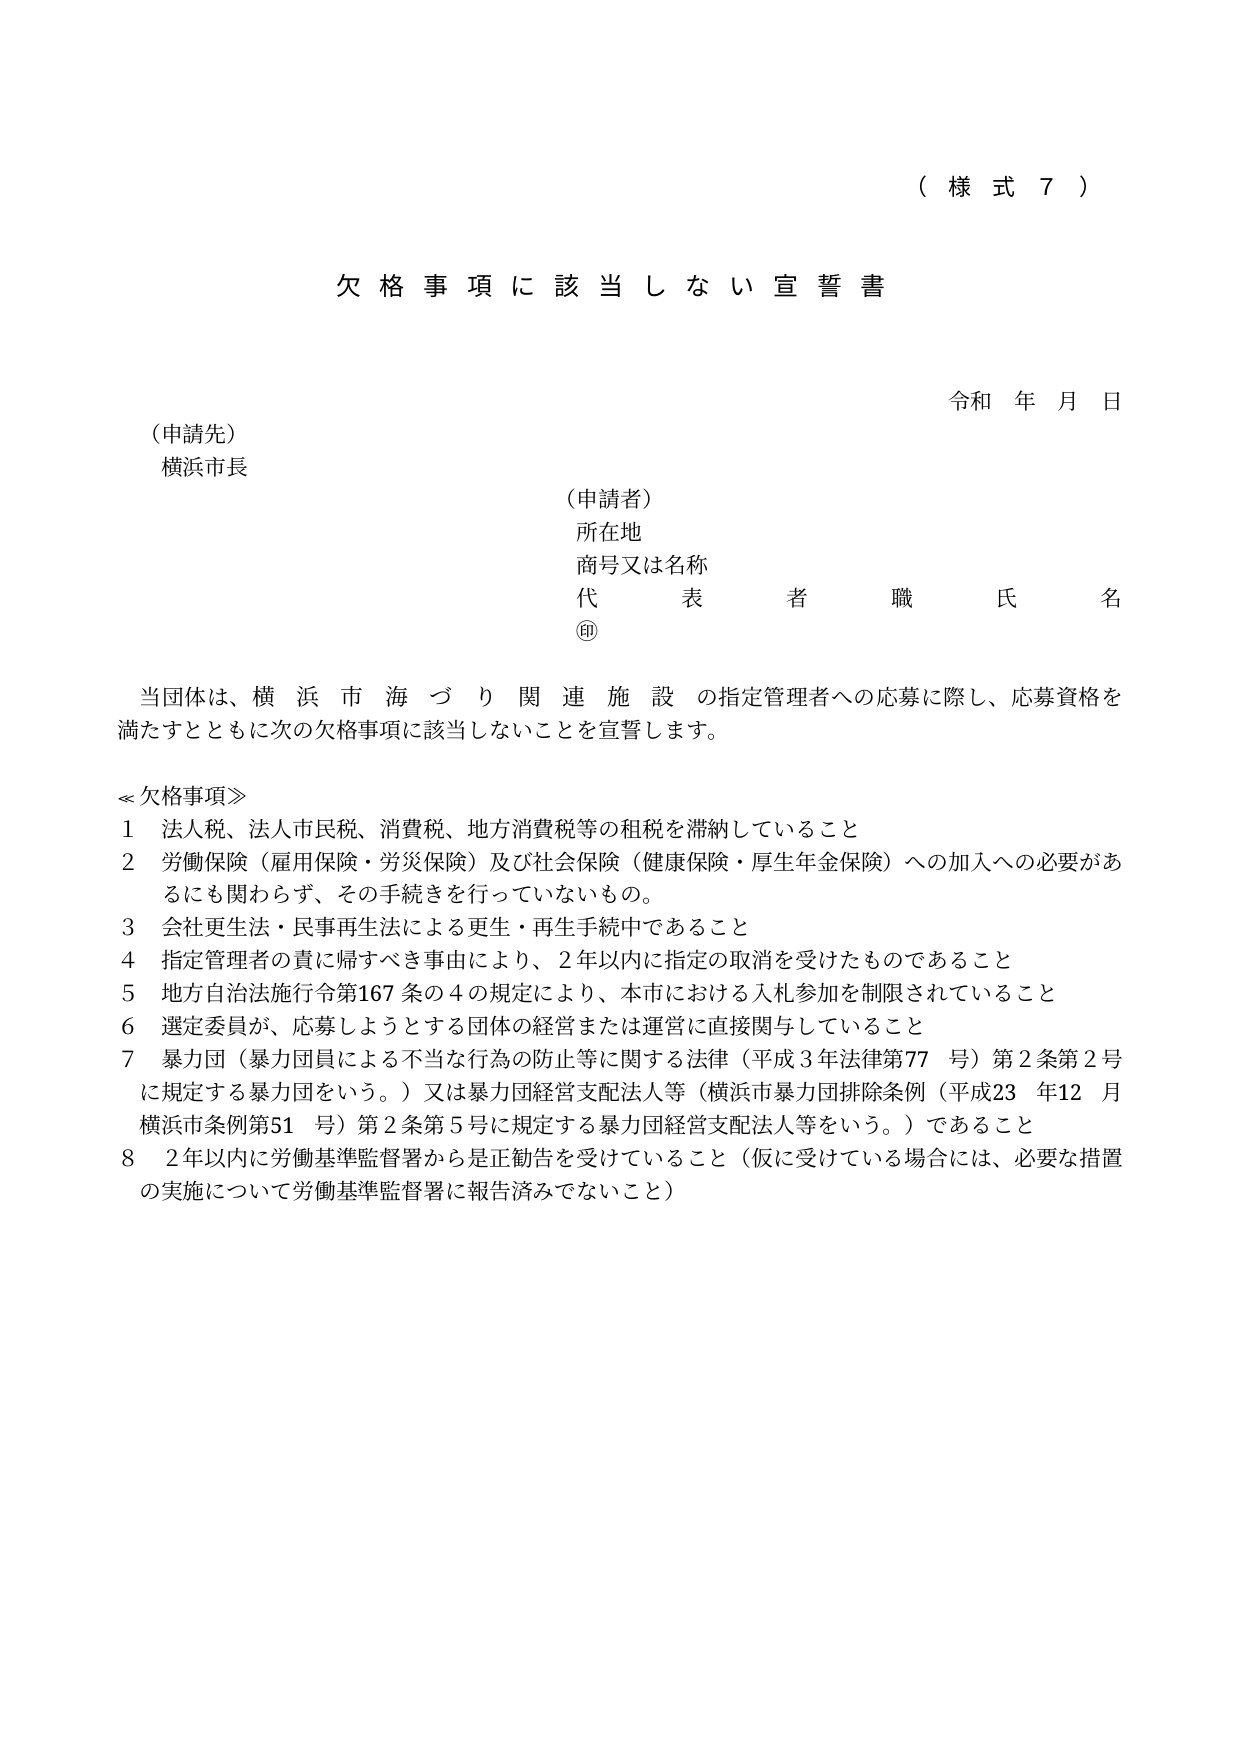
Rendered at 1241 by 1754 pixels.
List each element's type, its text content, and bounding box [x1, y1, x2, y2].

text 欠格事項に該当しない宣誓書 [117, 252, 1123, 317]
text 代表者職氏名 ㊞ [563, 581, 1122, 647]
text ７ 暴力団（暴力団員による不当な行為の防止等に関する法律（平成３年法律第77号）第２条第２号に規定する暴力団をいう。）又は暴力団経営支配法人等（横浜市暴力団排除条例（平成23年12月横浜市条例第51号）第２条第５号に規定する暴力団経営支配法人等をいう。）であること [117, 1042, 1123, 1140]
text （申請先） [117, 416, 1123, 449]
text ８ ２年以内に労働基準監督署から是正勧告を受けていること（仮に受けている場合には、必要な措置の実施について労働基準監督署に報告済みでないこと） [117, 1140, 1123, 1206]
text １ 法人税、法人市民税、消費税、地方消費税等の租税を滞納していること [117, 811, 1123, 844]
text ≪欠格事項≫ [117, 778, 1123, 811]
text （様式７） [117, 153, 1123, 219]
text ４ 指定管理者の責に帰すべき事由により、２年以内に指定の取消を受けたものであること [117, 943, 1123, 976]
text 当団体は、横浜市海づり関連施設の指定管理者への応募に際し、応募資格を満たすとともに次の欠格事項に該当しないことを宣誓します。 [117, 679, 1123, 745]
text ６ 選定委員が、応募しようとする団体の経営または運営に直接関与していること [117, 1009, 1123, 1042]
text ３ 会社更生法・民事再生法による更生・再生手続中であること [117, 910, 1123, 943]
text ２ 労働保険（雇用保険・労災保険）及び社会保険（健康保険・厚生年金保険）への加入への必要があるにも関わらず、その手続きを行っていないもの。 [117, 844, 1123, 910]
text 所在地 [563, 515, 1011, 548]
text 令和 年 月 日 [117, 383, 1123, 416]
text 横浜市長 [117, 449, 1123, 482]
text 商号又は名称 [563, 548, 1122, 581]
text （申請者） [541, 482, 1123, 515]
text ５ 地方自治法施行令第167条の４の規定により、本市における入札参加を制限されていること [117, 976, 1123, 1009]
